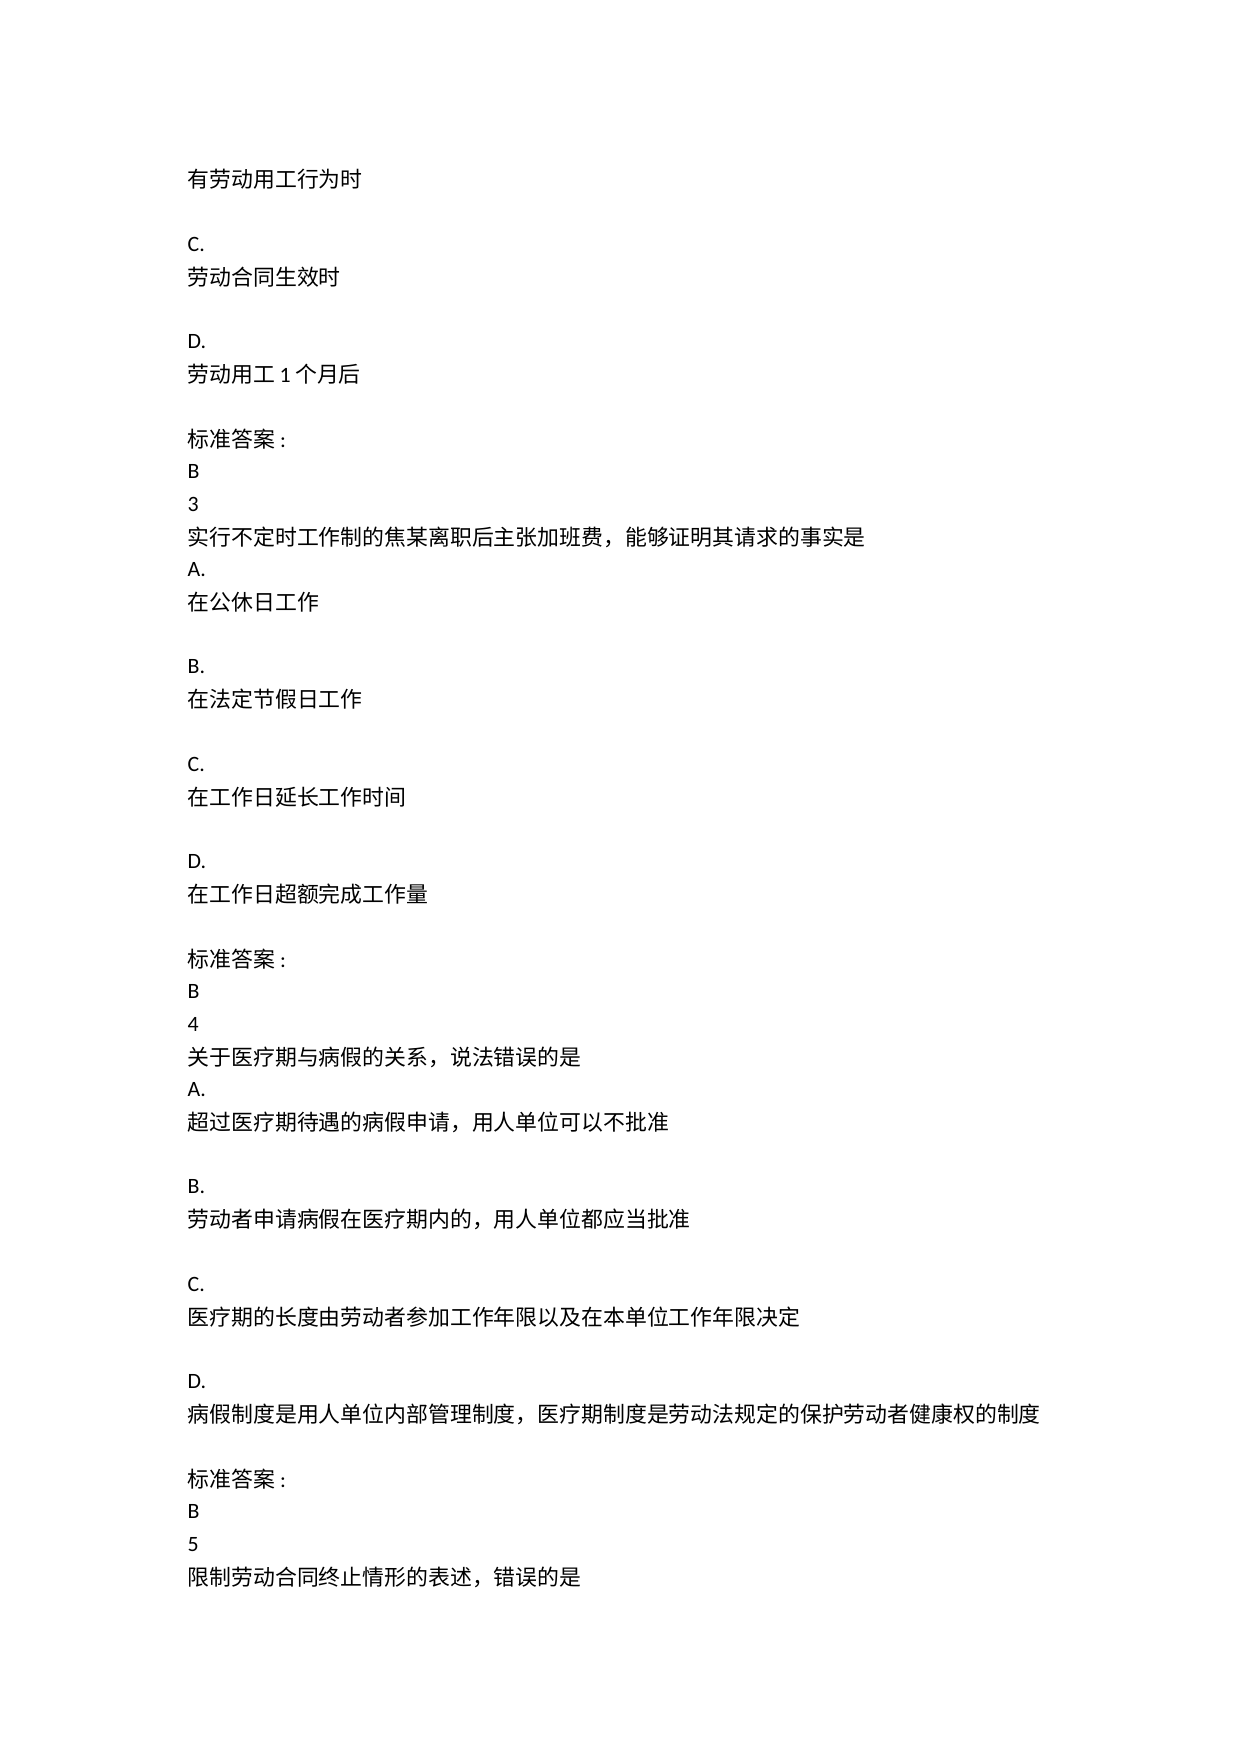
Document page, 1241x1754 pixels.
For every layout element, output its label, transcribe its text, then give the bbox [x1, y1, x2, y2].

text A. [187, 552, 1053, 584]
text D. [187, 324, 1053, 357]
text A. [187, 1072, 1053, 1104]
text 在公休日工作 [187, 584, 1053, 617]
text 劳动用工1个月后 [187, 357, 1053, 389]
text 4 [187, 1007, 1053, 1039]
text 医疗期的长度由劳动者参加工作年限以及在本单位工作年限决定 [187, 1299, 1053, 1332]
text 5 [187, 1527, 1053, 1559]
text 实行不定时工作制的焦某离职后主张加班费，能够证明其请求的事实是 [187, 519, 1053, 552]
text 在工作日延长工作时间 [187, 779, 1053, 812]
text C. [187, 747, 1053, 779]
text 病假制度是用人单位内部管理制度，医疗期制度是劳动法规定的保护劳动者健康权的制度 [187, 1397, 1053, 1429]
text 关于医疗期与病假的关系，说法错误的是 [187, 1039, 1053, 1072]
text B [187, 1494, 1053, 1527]
text 标准答案 : [187, 422, 1053, 454]
text 限制劳动合同终止情形的表述，错误的是 [187, 1559, 1053, 1592]
text B [187, 974, 1053, 1007]
text 劳动者申请病假在医疗期内的，用人单位都应当批准 [187, 1202, 1053, 1234]
text B [187, 454, 1053, 487]
text 劳动合同生效时 [187, 259, 1053, 292]
text 在工作日超额完成工作量 [187, 877, 1053, 909]
text D. [187, 844, 1053, 877]
text 在法定节假日工作 [187, 682, 1053, 714]
text 有劳动用工行为时 [187, 162, 1053, 194]
text C. [187, 227, 1053, 259]
text D. [187, 1364, 1053, 1397]
text C. [187, 1267, 1053, 1299]
text B. [187, 1169, 1053, 1202]
text 标准答案 : [187, 942, 1053, 974]
text 3 [187, 487, 1053, 519]
text B. [187, 649, 1053, 682]
text 超过医疗期待遇的病假申请，用人单位可以不批准 [187, 1104, 1053, 1137]
text 标准答案 : [187, 1462, 1053, 1494]
